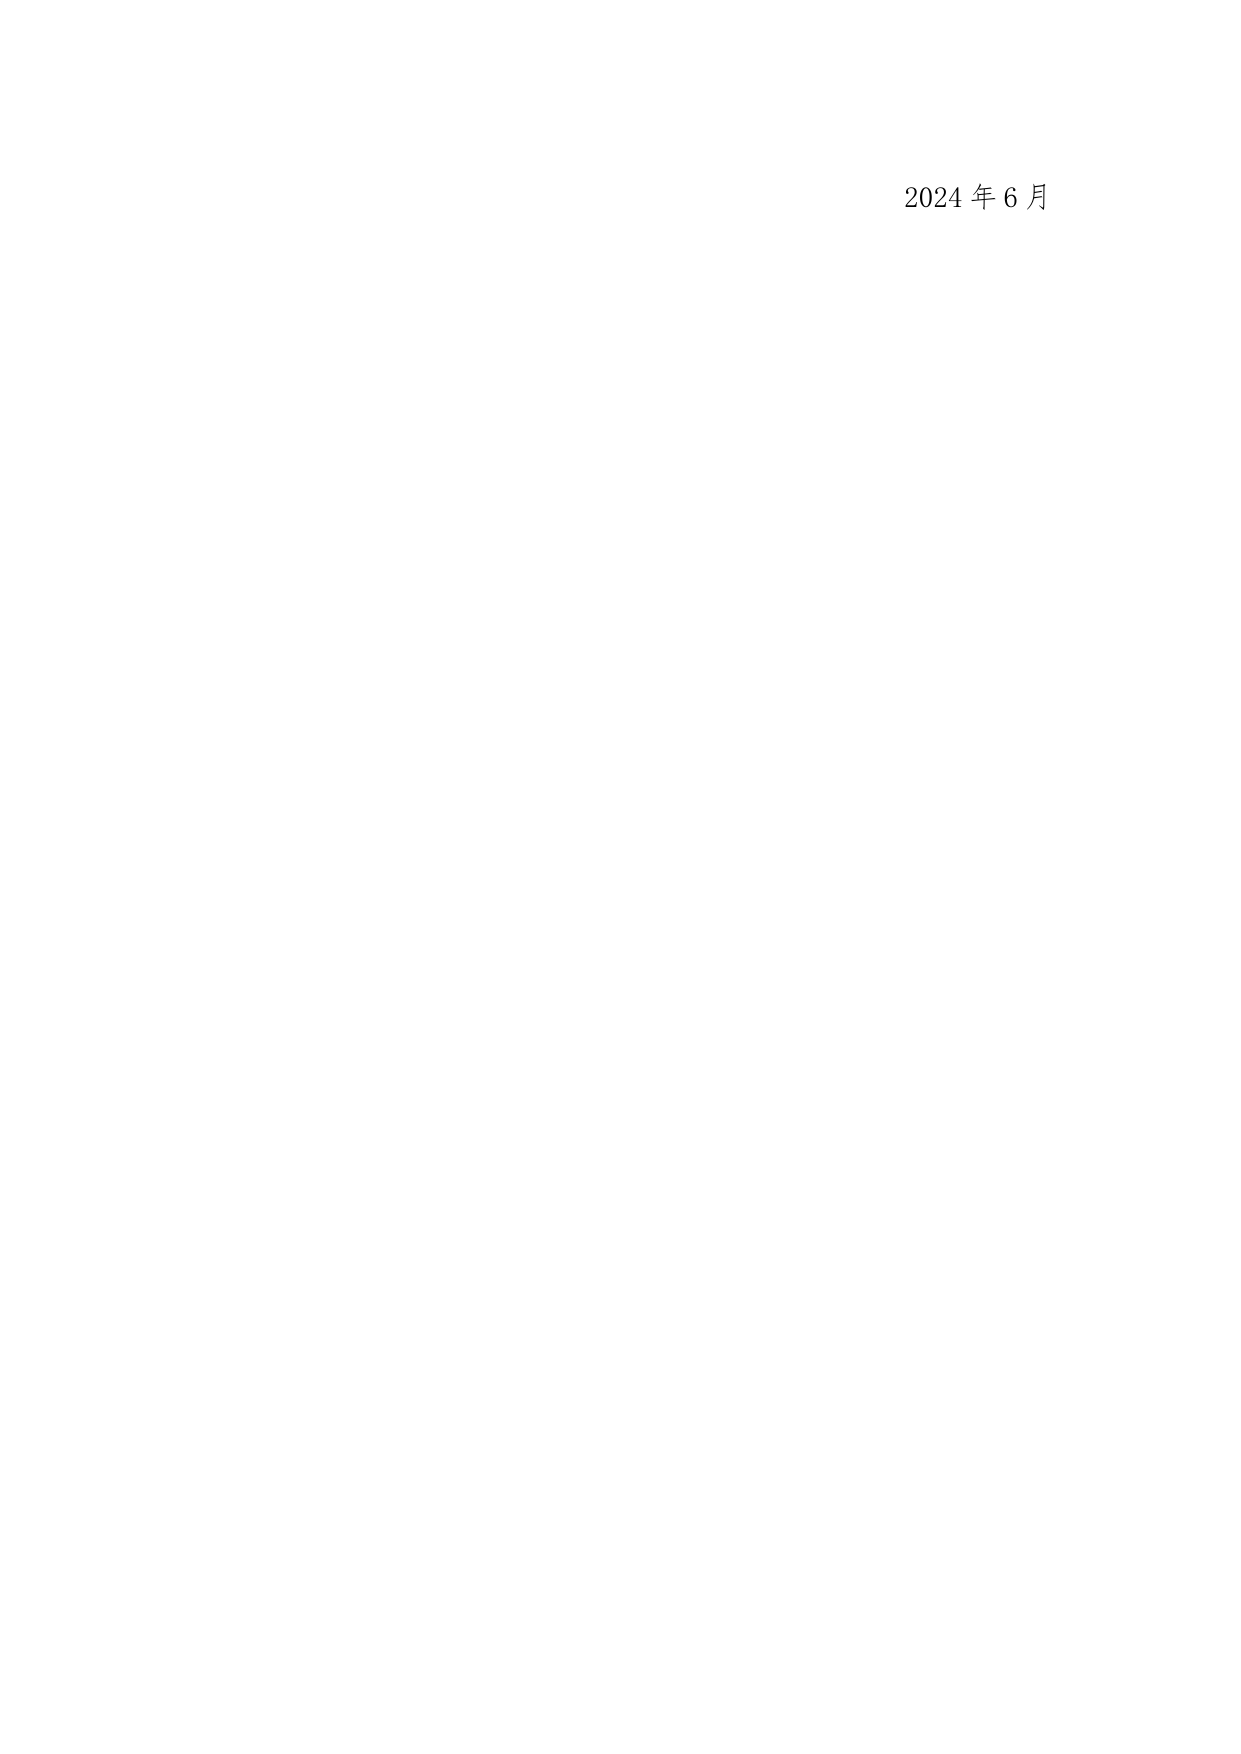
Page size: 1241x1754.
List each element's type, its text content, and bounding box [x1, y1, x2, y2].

text 2024年6月 [187, 162, 1053, 227]
